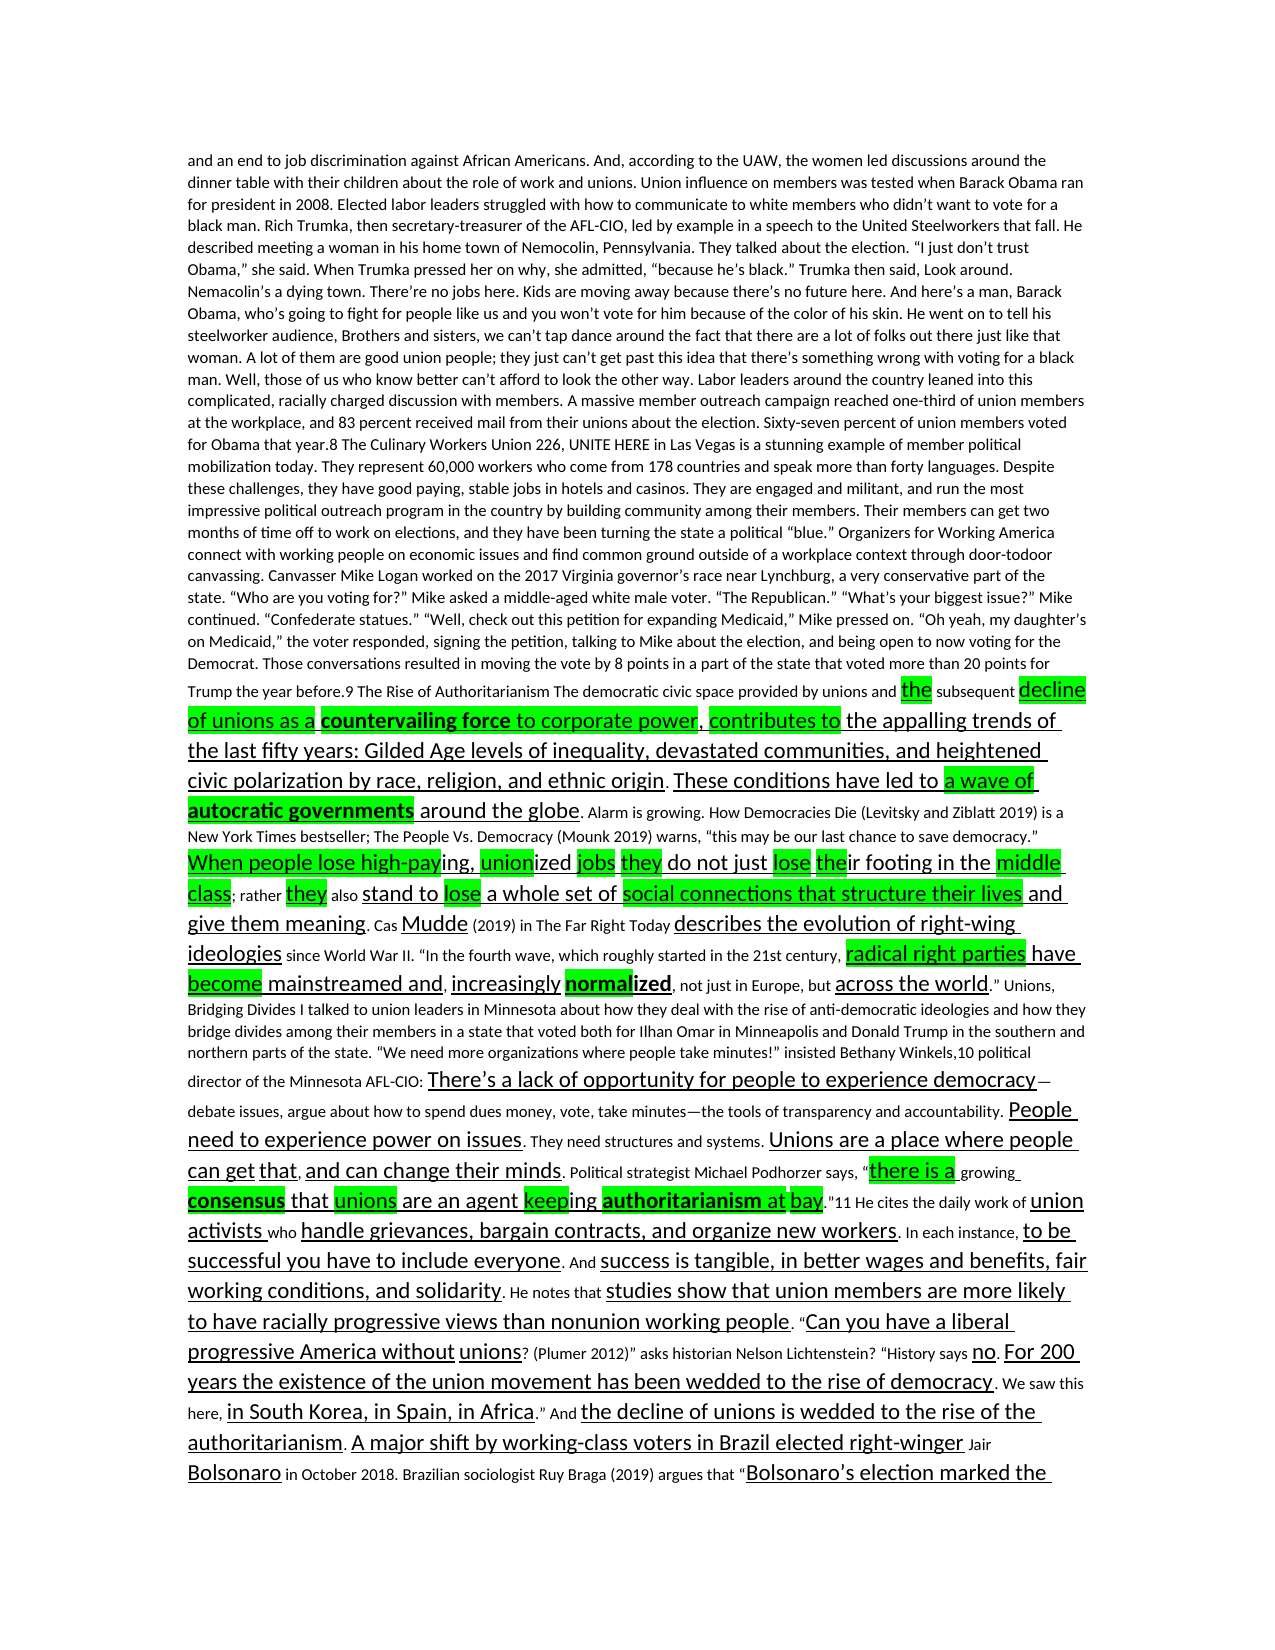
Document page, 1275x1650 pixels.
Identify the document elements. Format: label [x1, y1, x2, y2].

text [187, 150, 1087, 1486]
